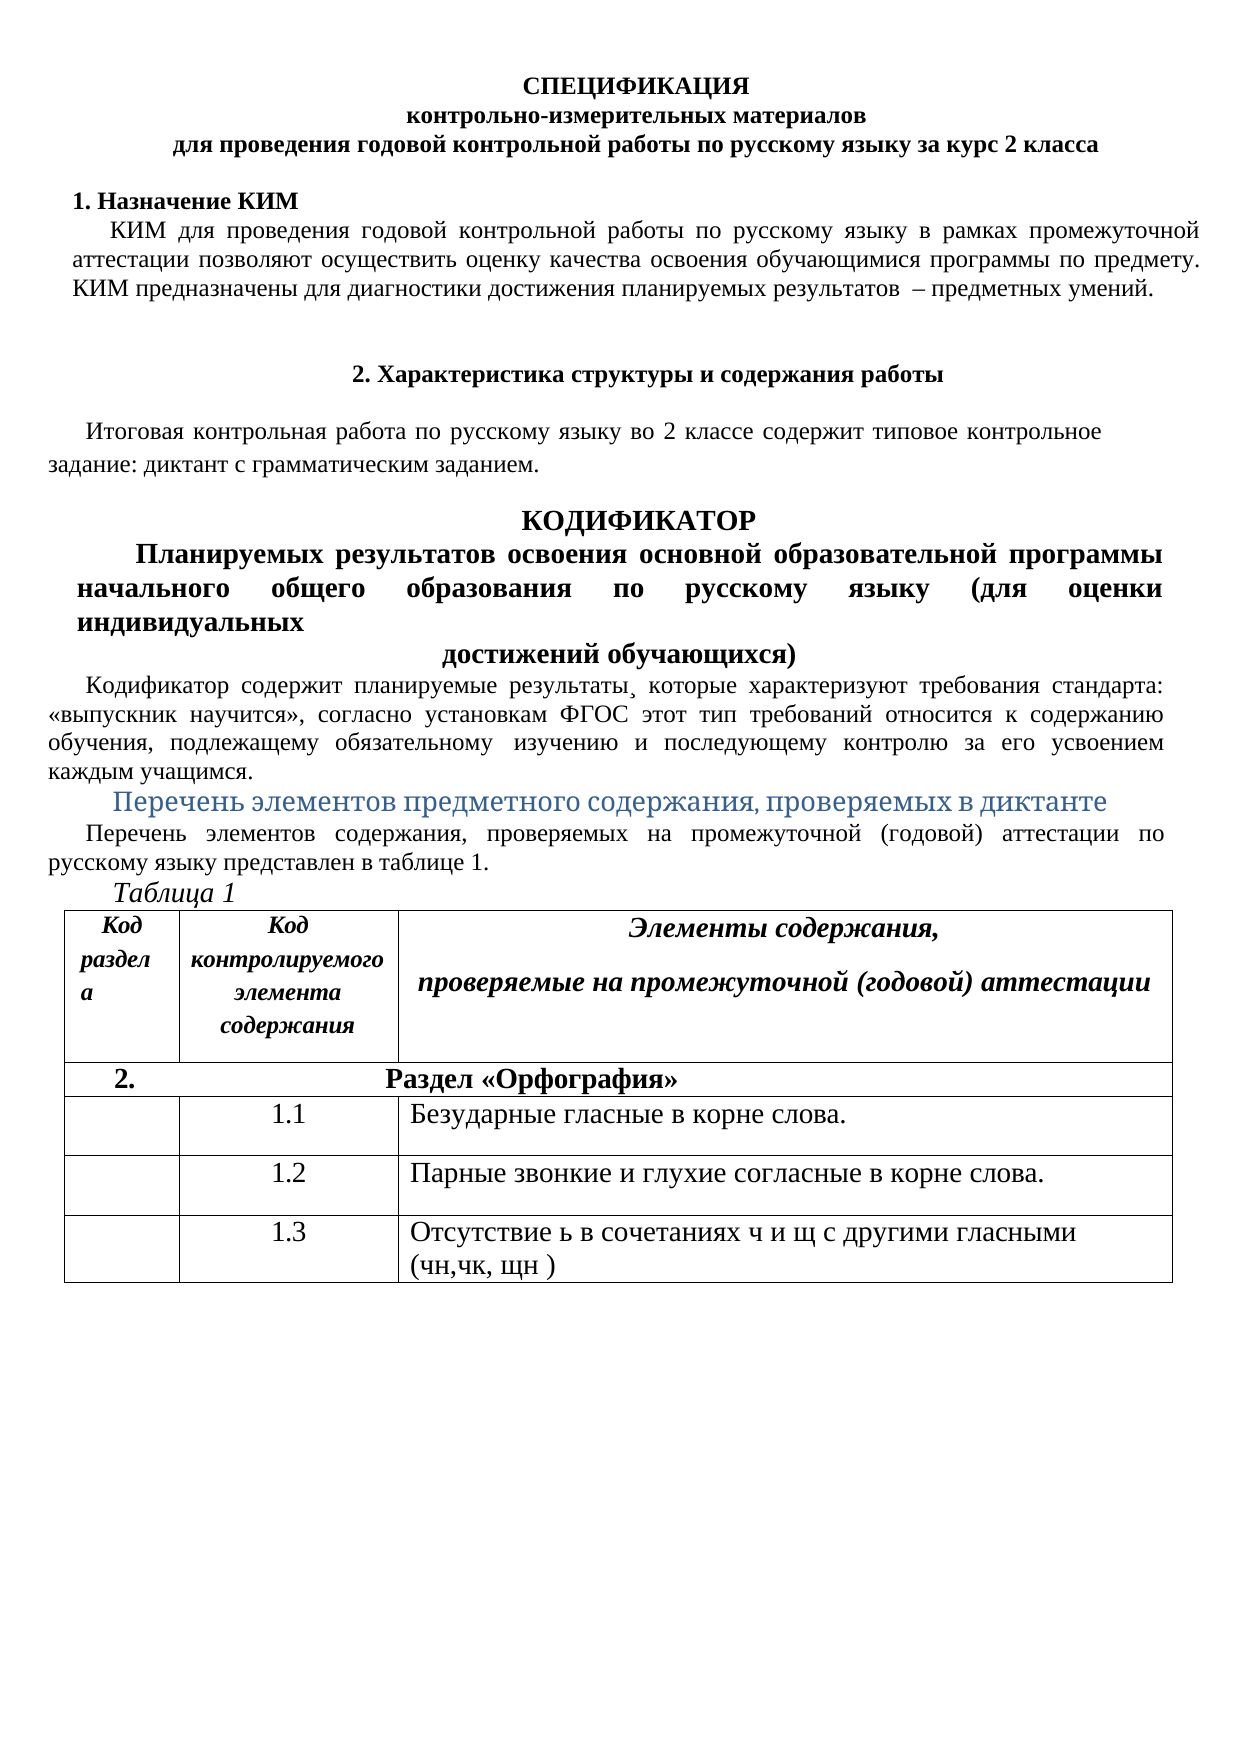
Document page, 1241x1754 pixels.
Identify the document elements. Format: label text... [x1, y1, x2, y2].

text достижений обучающихся) [442, 637, 1223, 670]
table_cell [65, 1156, 179, 1215]
table_cell 1.3 [180, 1216, 398, 1282]
text Итоговая контрольная работа по русскому языку во 2 классе содержит типовое контрольное задание: диктант с грамматическим заданием. [48, 416, 1102, 478]
subtitle СПЕЦИФИКАЦИЯ [48, 71, 1223, 100]
subtitle Характеристика структуры и содержания работы [72, 359, 1223, 388]
table_cell 2. Раздел «Орфография» [65, 1063, 1172, 1096]
list Назначение КИМ [72, 187, 1223, 215]
text Кодификатор содержит планируемые результаты¸ которые характеризуют требования стандарта: «выпускник научится», согласно установкам ФГОС этот тип требований относится к содержанию обучения, подлежащему обязательному изучению и последующему контролю за его усвоением каждым учащимся. [48, 670, 1165, 785]
table_header Код раздела [65, 911, 179, 1062]
table_cell 1.2 [180, 1156, 398, 1215]
text КОДИФИКАТОР [54, 503, 1223, 537]
text КИМ для проведения годовой контрольной работы по русскому языку в рамках промежуточной аттестации позволяют осуществить оценку качества освоения обучающимися программы по предмету. КИМ предназначены для диагностики достижения планируемых результатов – предметных умений. [72, 215, 1201, 301]
text Таблица 1 [112, 876, 1223, 909]
table_cell Отсутствие ь в сочетаниях ч и щ с другими гласными (чн,чк, щн ) [399, 1216, 1172, 1282]
text Перечень элементов содержания, проверяемых на промежуточной (годовой) аттестации по русскому языку представлен в таблице 1. [48, 818, 1166, 876]
text Планируемых результатов освоения основной образовательной программы начального общего образования по русскому языку (для оценки индивидуальных [77, 537, 1163, 637]
subtitle Перечень элементов предметного содержания, проверяемых в диктанте [112, 785, 1223, 818]
table_header Элементы содержания, проверяемые на промежуточной (годовой) аттестации [399, 911, 1172, 1062]
table_cell Парные звонкие и глухие согласные в корне слова. [399, 1156, 1172, 1215]
table_cell [65, 1097, 179, 1155]
subtitle для проведения годовой контрольной работы по русскому языку за курс 2 класса [48, 129, 1223, 158]
table_cell 1.1 [180, 1097, 398, 1155]
table_header Код контролируемого элемента содержания [180, 911, 398, 1062]
text контрольно-измерительных материалов [49, 100, 1223, 129]
table_cell [65, 1216, 179, 1282]
table_cell Безударные гласные в корне слова. [399, 1097, 1172, 1155]
